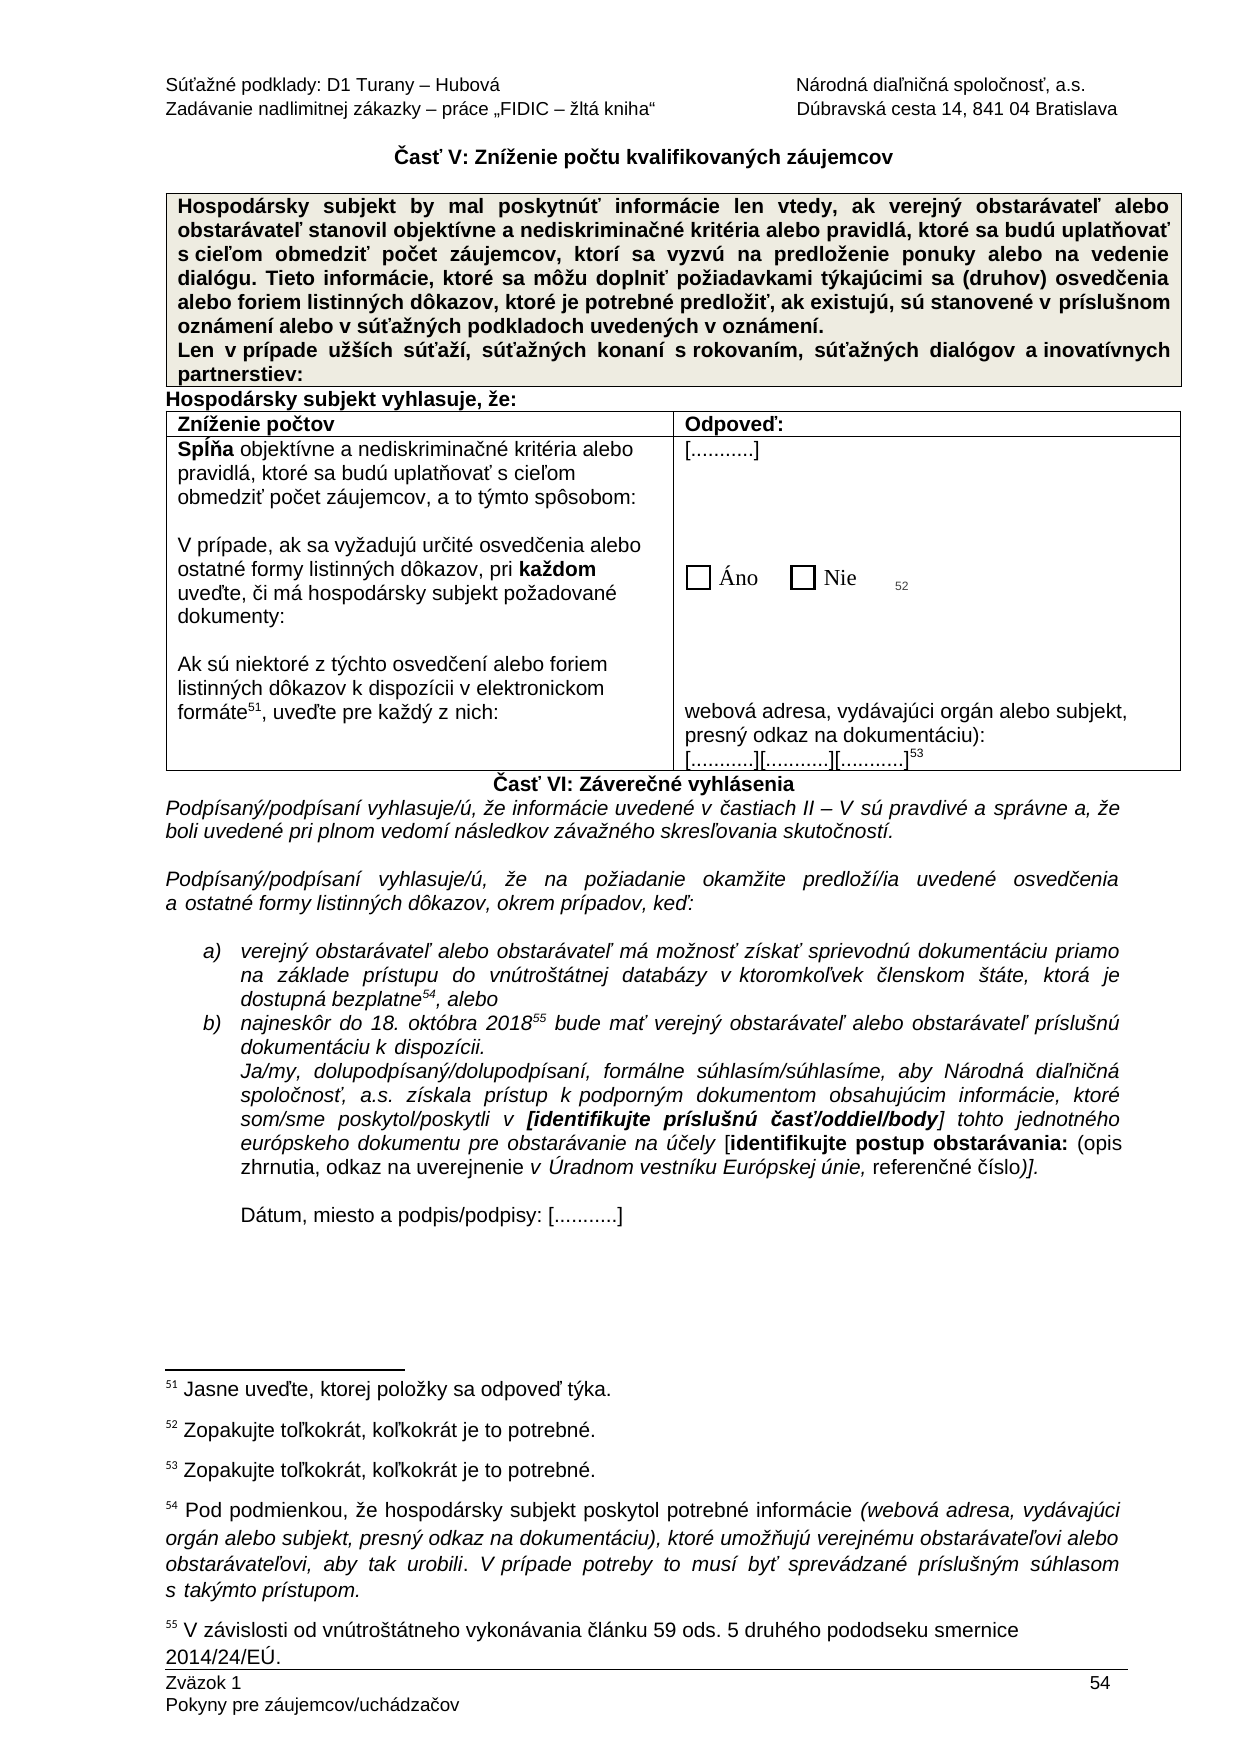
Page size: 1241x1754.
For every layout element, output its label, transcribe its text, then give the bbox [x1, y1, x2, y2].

text Časť V: Zníženie počtu kvalifikovaných záujemcov [165, 145, 1122, 169]
text Podpísaný/podpísaní vyhlasuje/ú, že informácie uvedené v častiach II – V sú pravdivé a správne a, že boli uvedené pri plnom vedomí následkov závažného skresľovania skutočností. [165, 795, 1122, 843]
table_header Hospodársky subjekt by mal poskytnúť informácie len vtedy, ak verejný obstarávateľ alebo obstarávateľ stanovil objektívne a nediskriminačné kritéria alebo pravidlá, ktoré sa budú uplatňovať s cieľom obmedziť počet záujemcov, ktorí sa vyzvú na predloženie ponuky alebo na vedenie dialógu. Tieto informácie, ktoré sa môžu doplniť požiadavkami týkajúcimi sa (druhov) osvedčenia alebo foriem listinných dôkazov, ktoré je potrebné predložiť, ak existujú, sú stanovené v príslušnom oznámení alebo v súťažných podkladoch uvedených v oznámení. Len v prípade užších súťaží, súťažných konaní s rokovaním, súťažných dialógov a inovatívnych partnerstiev: [167, 194, 1181, 386]
table_cell Spĺňa objektívne a nediskriminačné kritéria alebo pravidlá, ktoré sa budú uplatňovať s cieľom obmedziť počet záujemcov, a to týmto spôsobom: V prípade, ak sa vyžadujú určité osvedčenia alebo ostatné formy listinných dôkazov, pri každom uveďte, či má hospodársky subjekt požadované dokumenty: Ak sú niektoré z týchto osvedčení alebo foriem listinných dôkazov k dispozícii v elektronickom formáte, uveďte pre každý z nich: [167, 437, 673, 770]
text Hospodársky subjekt vyhlasuje, že: [165, 387, 1122, 411]
text Časť VI: Záverečné vyhlásenia [165, 771, 1122, 795]
table_cell [...........] webová adresa, vydávajúci orgán alebo subjekt, presný odkaz na dokumentáciu): [...........][...........][...........] [674, 437, 1180, 770]
table_header Zníženie počtov [167, 412, 673, 436]
list Ja/my, dolupodpísaný/dolupodpísaní, formálne súhlasím/súhlasíme, aby Národná diaľničná spoločnosť, a.s. získala prístup k podporným dokumentom obsahujúcim informácie, ktoré som/sme poskytol/poskytli v [identifikujte príslušnú časť/oddiel/body] tohto jednotného európskeho dokumentu pre obstarávanie na účely [identifikujte postup obstarávania: (opis zhrnutia, odkaz na uverejnenie v Úradnom vestníku Európskej únie, referenčné číslo)]. [240, 1059, 1122, 1179]
table_header Odpoveď: [674, 412, 1180, 436]
list najneskôr do 18. októbra 2018 bude mať verejný obstarávateľ alebo obstarávateľ príslušnú dokumentáciu k dispozícii. [203, 1011, 1122, 1059]
list verejný obstarávateľ alebo obstarávateľ má možnosť získať sprievodnú dokumentáciu priamo na základe prístupu do vnútroštátnej databázy v ktoromkoľvek členskom štáte, ktorá je dostupná bezplatne, alebo [203, 939, 1122, 1011]
text Podpísaný/podpísaní vyhlasuje/ú, že na požiadanie okamžite predloží/ia uvedené osvedčenia a ostatné formy listinných dôkazov, okrem prípadov, keď: [165, 867, 1122, 915]
list Dátum, miesto a podpis/podpisy: [...........] [240, 1203, 1122, 1227]
